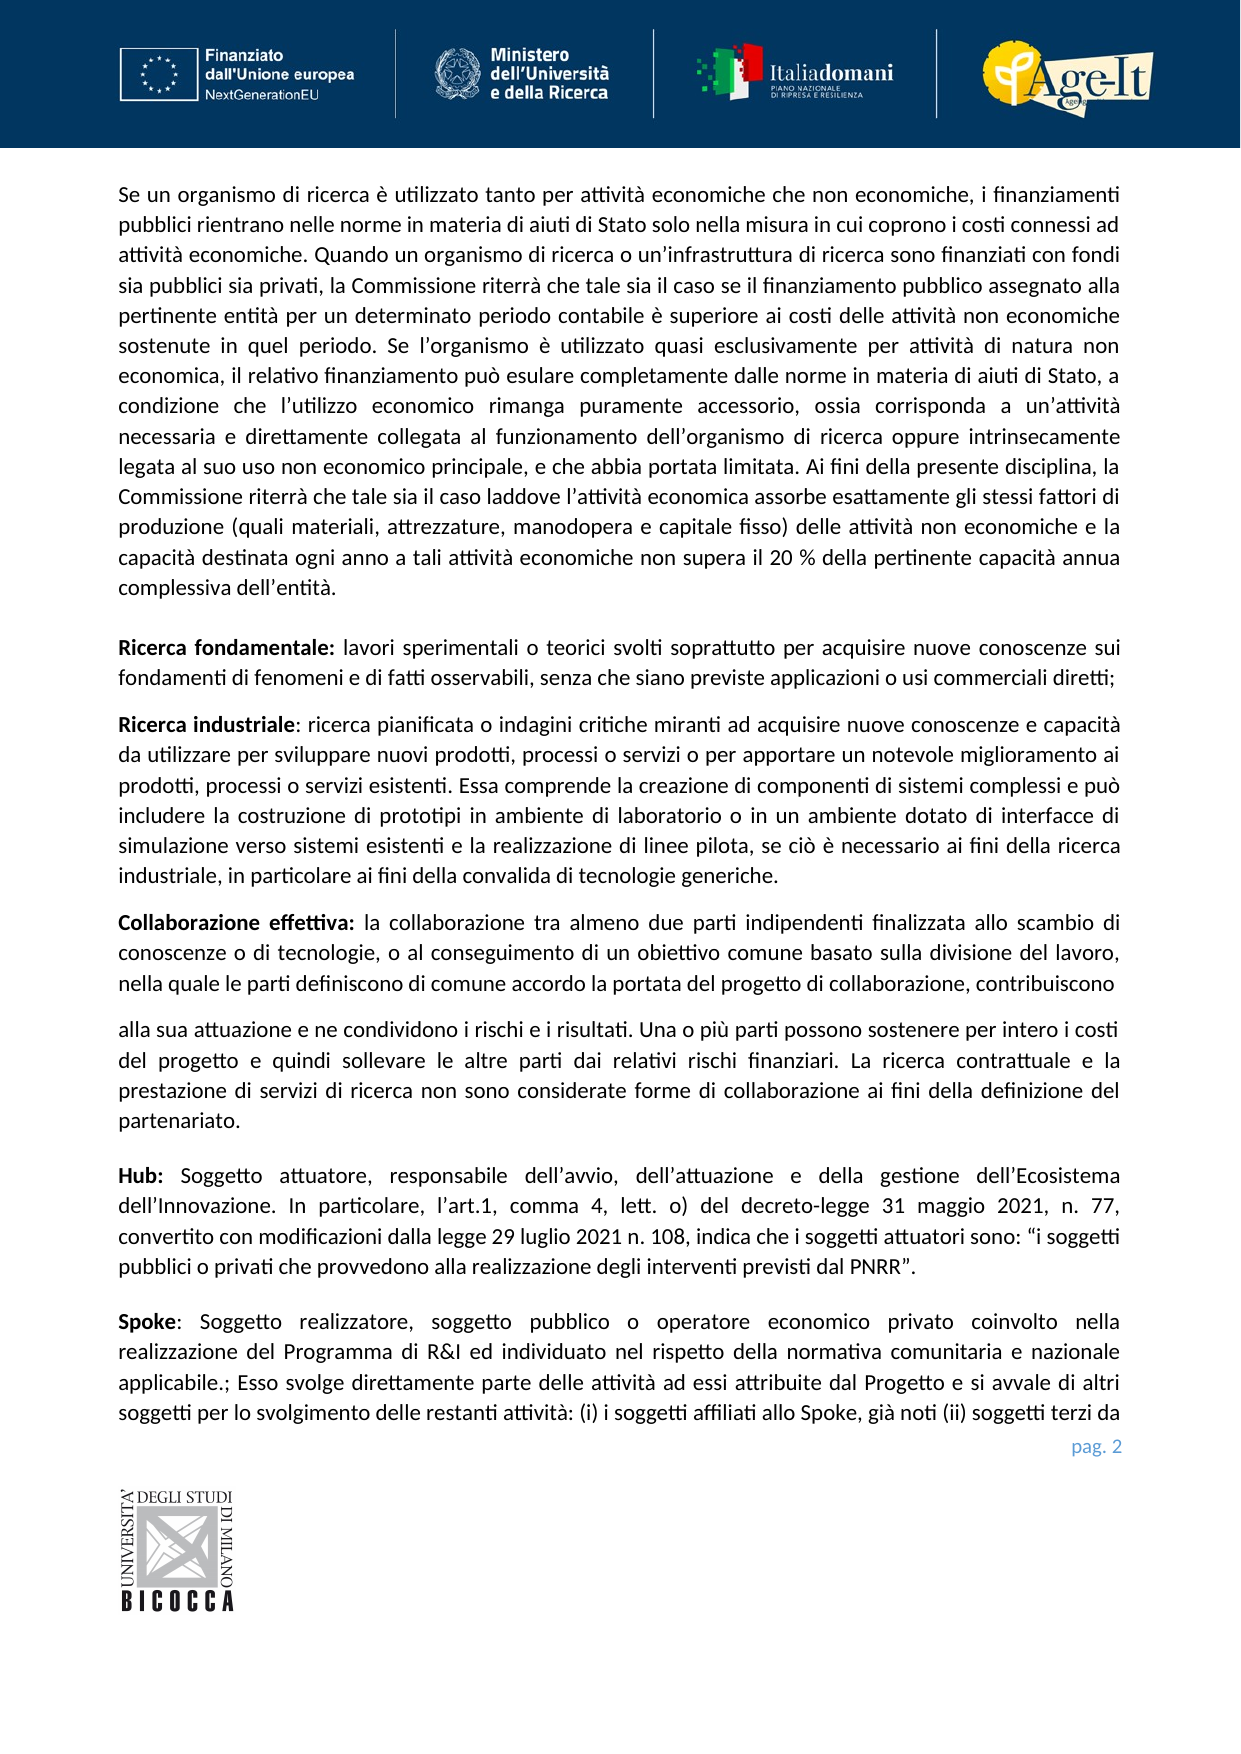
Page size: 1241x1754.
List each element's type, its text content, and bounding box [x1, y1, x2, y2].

picture [118, 1486, 236, 1615]
picture [0, 0, 1241, 148]
text Hub: Soggetto attuatore, responsabile dell’avvio, dell’attuazione e della gestione dell’Ecosistema dell’Innovazione. In particolare, l’art.1, comma 4, lett. o) del decreto-legge 31 maggio 2021, n. 77, convertito con modificazioni dalla legge 29 luglio 2021 n. 108, indica che i soggetti attuatori sono: “i soggetti pubblici o privati che provvedono alla realizzazione degli interventi previsti dal PNRR”. [118, 1250, 1122, 1280]
text alla sua attuazione e ne condividono i rischi e i risultati. Una o più parti possono sostenere per intero i costi del progetto e quindi sollevare le altre parti dai relativi rischi finanziari. La ricerca contrattuale e la prestazione di servizi di ricerca non sono considerate forme di collaborazione ai fini della definizione del partenariato. [118, 1104, 1122, 1134]
text Ricerca industriale: ricerca pianificata o indagini critiche miranti ad acquisire nuove conoscenze e capacità da utilizzare per sviluppare nuovi prodotti, processi o servizi o per apportare un notevole miglioramento ai prodotti, processi o servizi esistenti. Essa comprende la creazione di componenti di sistemi complessi e può includere la costruzione di prototipi in ambiente di laboratorio o in un ambiente dotato di interfacce di simulazione verso sistemi esistenti e la realizzazione di linee pilota, se ciò è necessario ai fini della ricerca industriale, in particolare ai fini della convalida di tecnologie generiche. [118, 710, 1122, 889]
text Ricerca fondamentale: lavori sperimentali o teorici svolti soprattutto per acquisire nuove conoscenze sui fondamenti di fenomeni e di fatti osservabili, senza che siano previste applicazioni o usi commerciali diretti; [118, 633, 1122, 692]
text Collaborazione effettiva: la collaborazione tra almeno due parti indipendenti finalizzata allo scambio di conoscenze o di tecnologie, o al conseguimento di un obiettivo comune basato sulla divisione del lavoro, nella quale le parti definiscono di comune accordo la portata del progetto di collaborazione, contribuiscono [118, 908, 1122, 997]
text Se un organismo di ricerca è utilizzato tanto per attività economiche che non economiche, i finanziamenti pubblici rientrano nelle norme in materia di aiuti di Stato solo nella misura in cui coprono i costi connessi ad attività economiche. Quando un organismo di ricerca o un’infrastruttura di ricerca sono finanziati con fondi sia pubblici sia privati, la Commissione riterrà che tale sia il caso se il finanziamento pubblico assegnato alla pertinente entità per un determinato periodo contabile è superiore ai costi delle attività non economiche sostenute in quel periodo. Se l’organismo è utilizzato quasi esclusivamente per attività di natura non economica, il relativo finanziamento può esulare completamente dalle norme in materia di aiuti di Stato, a condizione che l’utilizzo economico rimanga puramente accessorio, ossia corrisponda a un’attività necessaria e direttamente collegata al funzionamento dell’organismo di ricerca oppure intrinsecamente legata al suo uso non economico principale, e che abbia portata limitata. Ai fini della presente disciplina, la Commissione riterrà che tale sia il caso laddove l’attività economica assorbe esattamente gli stessi fattori di produzione (quali materiali, attrezzature, manodopera e capitale fisso) delle attività non economiche e la capacità destinata ogni anno a tali attività economiche non supera il 20 % della pertinente capacità annua complessiva dell’entità. [118, 180, 1122, 601]
